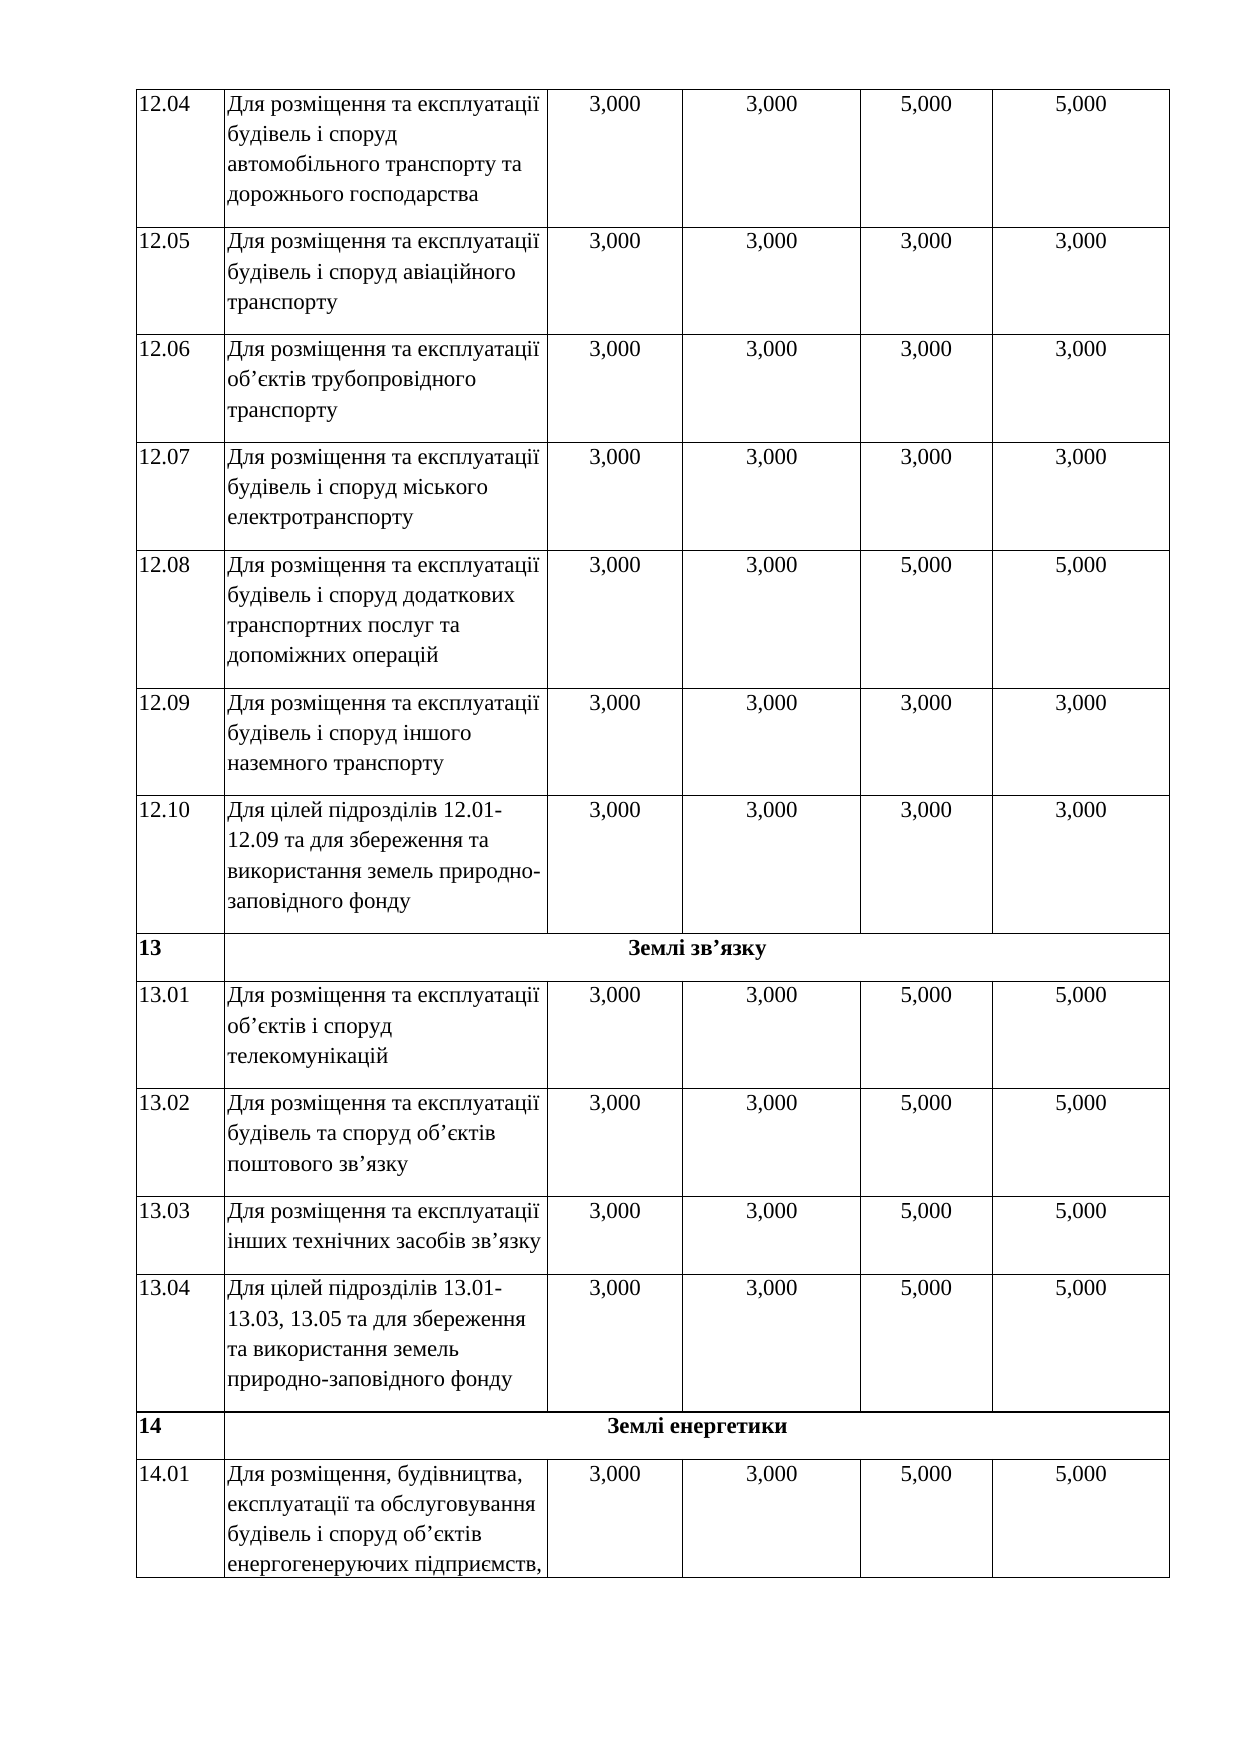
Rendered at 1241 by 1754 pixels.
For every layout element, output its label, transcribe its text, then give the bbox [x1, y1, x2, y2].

table_cell 3,000 [548, 982, 682, 1088]
table_cell 14.01 [137, 1460, 224, 1577]
table_cell 3,000 [683, 1197, 860, 1273]
table_cell 3,000 [861, 796, 992, 933]
table_cell 3,000 [548, 796, 682, 933]
table_cell 3,000 [861, 335, 992, 442]
table_cell 3,000 [683, 228, 860, 334]
table_cell 3,000 [683, 335, 860, 442]
table_cell 12.09 [137, 689, 224, 795]
table_cell 3,000 [548, 335, 682, 442]
table_cell Для розміщення та експлуатації об’єктів трубопровідного транспорту [225, 335, 547, 442]
table_cell Для розміщення та експлуатації будівель і споруд авіаційного транспорту [225, 228, 547, 334]
table_cell 5,000 [993, 1197, 1169, 1273]
table_cell 12.06 [137, 335, 224, 442]
table_cell 5,000 [993, 90, 1169, 227]
table_cell 5,000 [993, 551, 1169, 688]
table_cell Землі зв’язку [225, 934, 1169, 981]
table_cell 12.05 [137, 228, 224, 334]
table_cell 3,000 [683, 443, 860, 550]
table_cell 3,000 [683, 982, 860, 1088]
table_cell 3,000 [683, 1275, 860, 1411]
table_cell 3,000 [683, 1460, 860, 1577]
table_cell 5,000 [861, 551, 992, 688]
table_cell 12.07 [137, 443, 224, 550]
table_cell 3,000 [993, 443, 1169, 550]
table_cell Для розміщення та експлуатації об’єктів і споруд телекомунікацій [225, 982, 547, 1088]
table_cell 3,000 [993, 335, 1169, 442]
table_cell 5,000 [861, 1275, 992, 1411]
table_cell Для розміщення та експлуатації будівель і споруд додаткових транспортних послуг та допоміжних операцій [225, 551, 547, 688]
table_cell 3,000 [548, 228, 682, 334]
table_cell 12.08 [137, 551, 224, 688]
table_cell 12.10 [137, 796, 224, 933]
table_cell Землі енергетики [225, 1413, 1169, 1459]
table_cell 13.01 [137, 982, 224, 1088]
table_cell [225, 1460, 547, 1577]
table_cell 13.04 [137, 1275, 224, 1411]
table_cell 5,000 [993, 1089, 1169, 1196]
table_cell 3,000 [683, 90, 860, 227]
table_cell 3,000 [683, 1089, 860, 1196]
table_cell 5,000 [861, 1460, 992, 1577]
table_cell 3,000 [548, 1460, 682, 1577]
table_cell 3,000 [993, 796, 1169, 933]
table_cell 5,000 [861, 1089, 992, 1196]
table_cell 3,000 [993, 228, 1169, 334]
table_cell 3,000 [548, 90, 682, 227]
table_cell 5,000 [993, 1275, 1169, 1411]
table_cell Для розміщення та експлуатації будівель і споруд автомобільного транспорту та дорожнього господарства [225, 90, 547, 227]
table_cell 3,000 [861, 443, 992, 550]
table_cell 3,000 [548, 1197, 682, 1273]
table_cell 12.04 [137, 90, 224, 227]
table_cell 5,000 [861, 982, 992, 1088]
table_cell Для розміщення та експлуатації інших технічних засобів зв’язку [225, 1197, 547, 1273]
table_cell 3,000 [861, 228, 992, 334]
table_cell 3,000 [548, 551, 682, 688]
table_cell 3,000 [683, 796, 860, 933]
table_cell 3,000 [993, 689, 1169, 795]
table_cell 5,000 [861, 90, 992, 227]
table_cell 3,000 [548, 1275, 682, 1411]
table_cell 3,000 [548, 689, 682, 795]
table_cell 3,000 [548, 1089, 682, 1196]
table_cell Для розміщення та експлуатації будівель і споруд іншого наземного транспорту [225, 689, 547, 795]
table_cell Для цілей підрозділів 12.01-12.09 та для збереження та використання земель природно-заповідного фонду [225, 796, 547, 933]
table_cell 3,000 [683, 551, 860, 688]
table_cell Для розміщення та експлуатації будівель і споруд міського електротранспорту [225, 443, 547, 550]
table_cell Для цілей підрозділів 13.01-13.03, 13.05 та для збереження та використання земель природно-заповідного фонду [225, 1275, 547, 1411]
table_cell Для розміщення та експлуатації будівель та споруд об’єктів поштового зв’язку [225, 1089, 547, 1196]
table_cell 3,000 [861, 689, 992, 795]
table_cell 13 [137, 934, 224, 981]
table_cell 5,000 [993, 1460, 1169, 1577]
table_cell 13.02 [137, 1089, 224, 1196]
table_cell 5,000 [861, 1197, 992, 1273]
table_cell 13.03 [137, 1197, 224, 1273]
table_cell 3,000 [683, 689, 860, 795]
table_cell 14 [137, 1413, 224, 1459]
table_cell 5,000 [993, 982, 1169, 1088]
table_cell 3,000 [548, 443, 682, 550]
